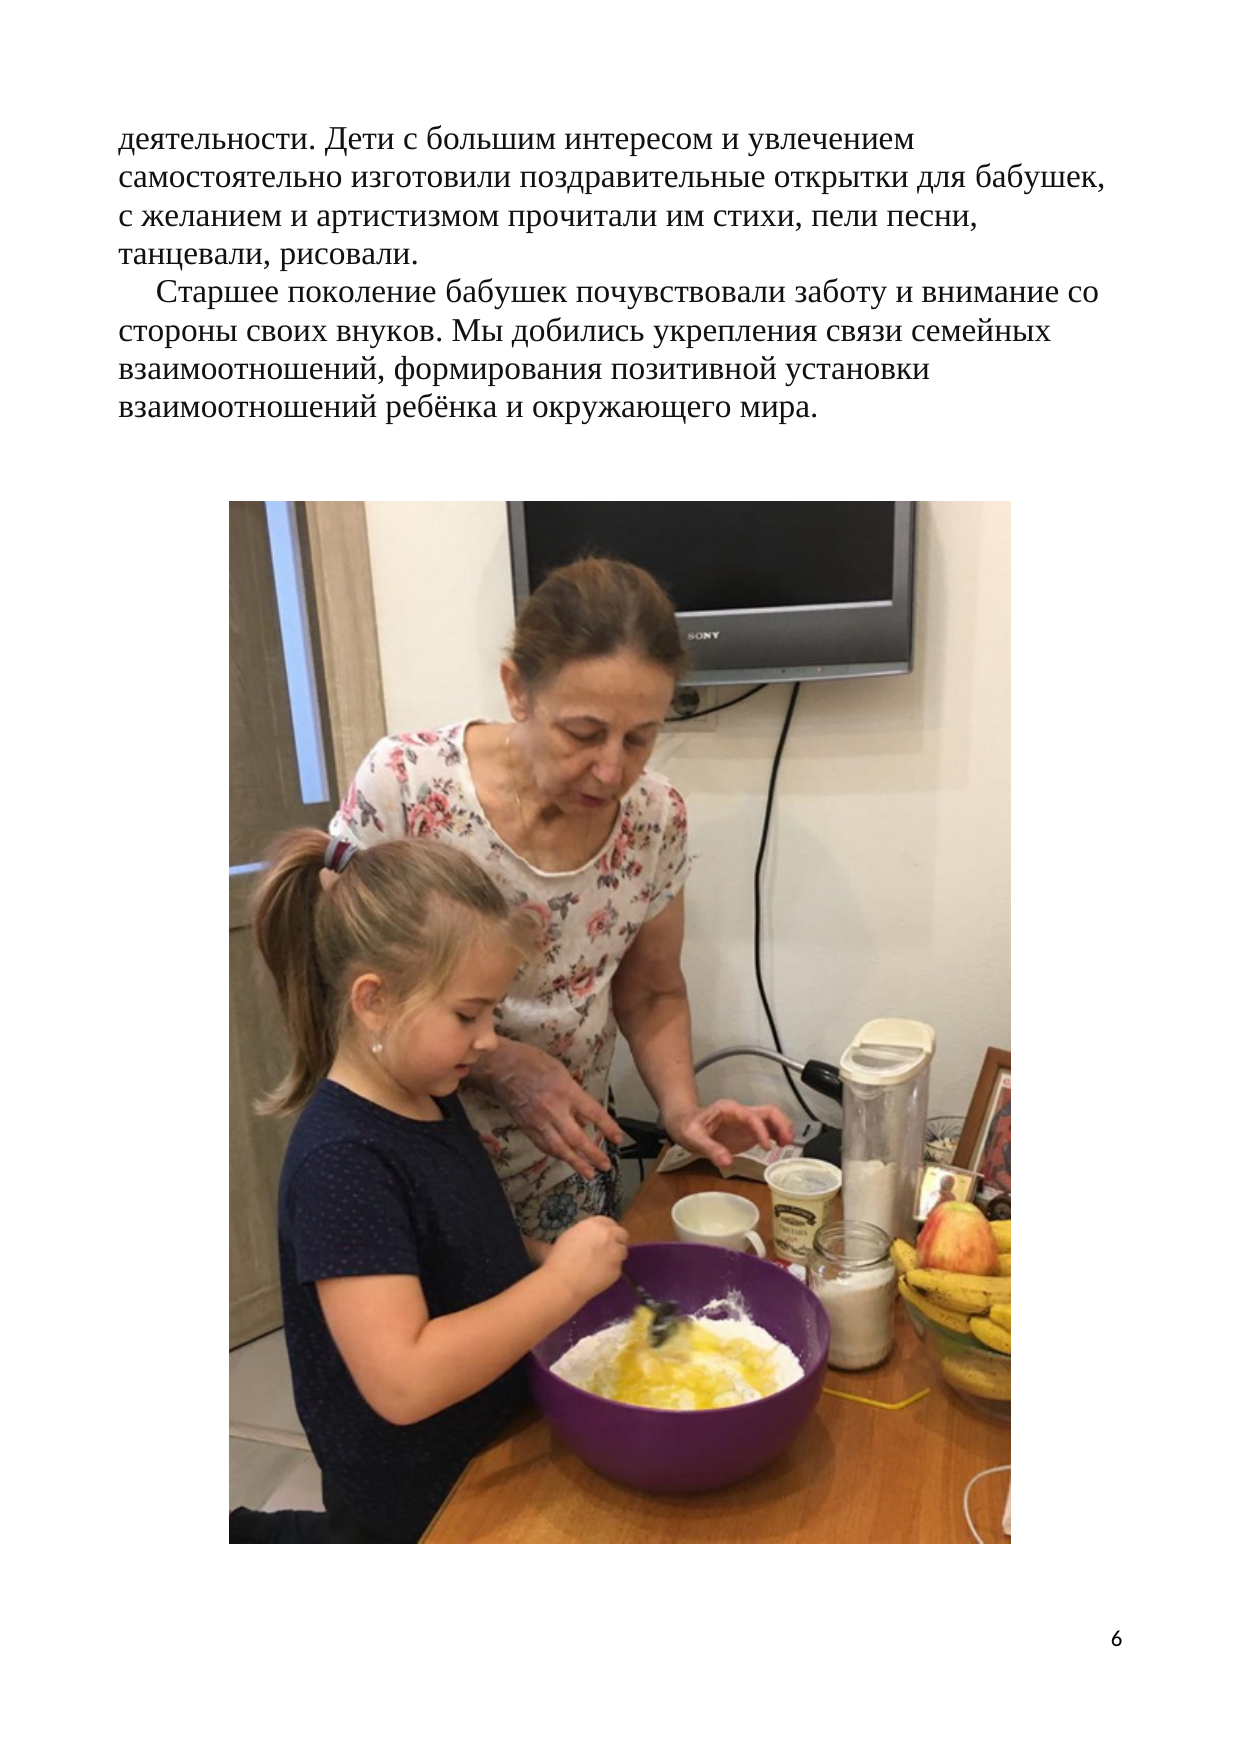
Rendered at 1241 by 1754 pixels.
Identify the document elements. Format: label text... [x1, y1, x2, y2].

picture [229, 501, 1011, 1544]
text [118, 118, 1122, 271]
text Старшее поколение бабушек почувствовали заботу и внимание со стороны своих внуков. Мы добились укрепления связи семейных взаимоотношений, формирования позитивной установки взаимоотношений ребёнка и окружающего мира. [118, 271, 1122, 425]
